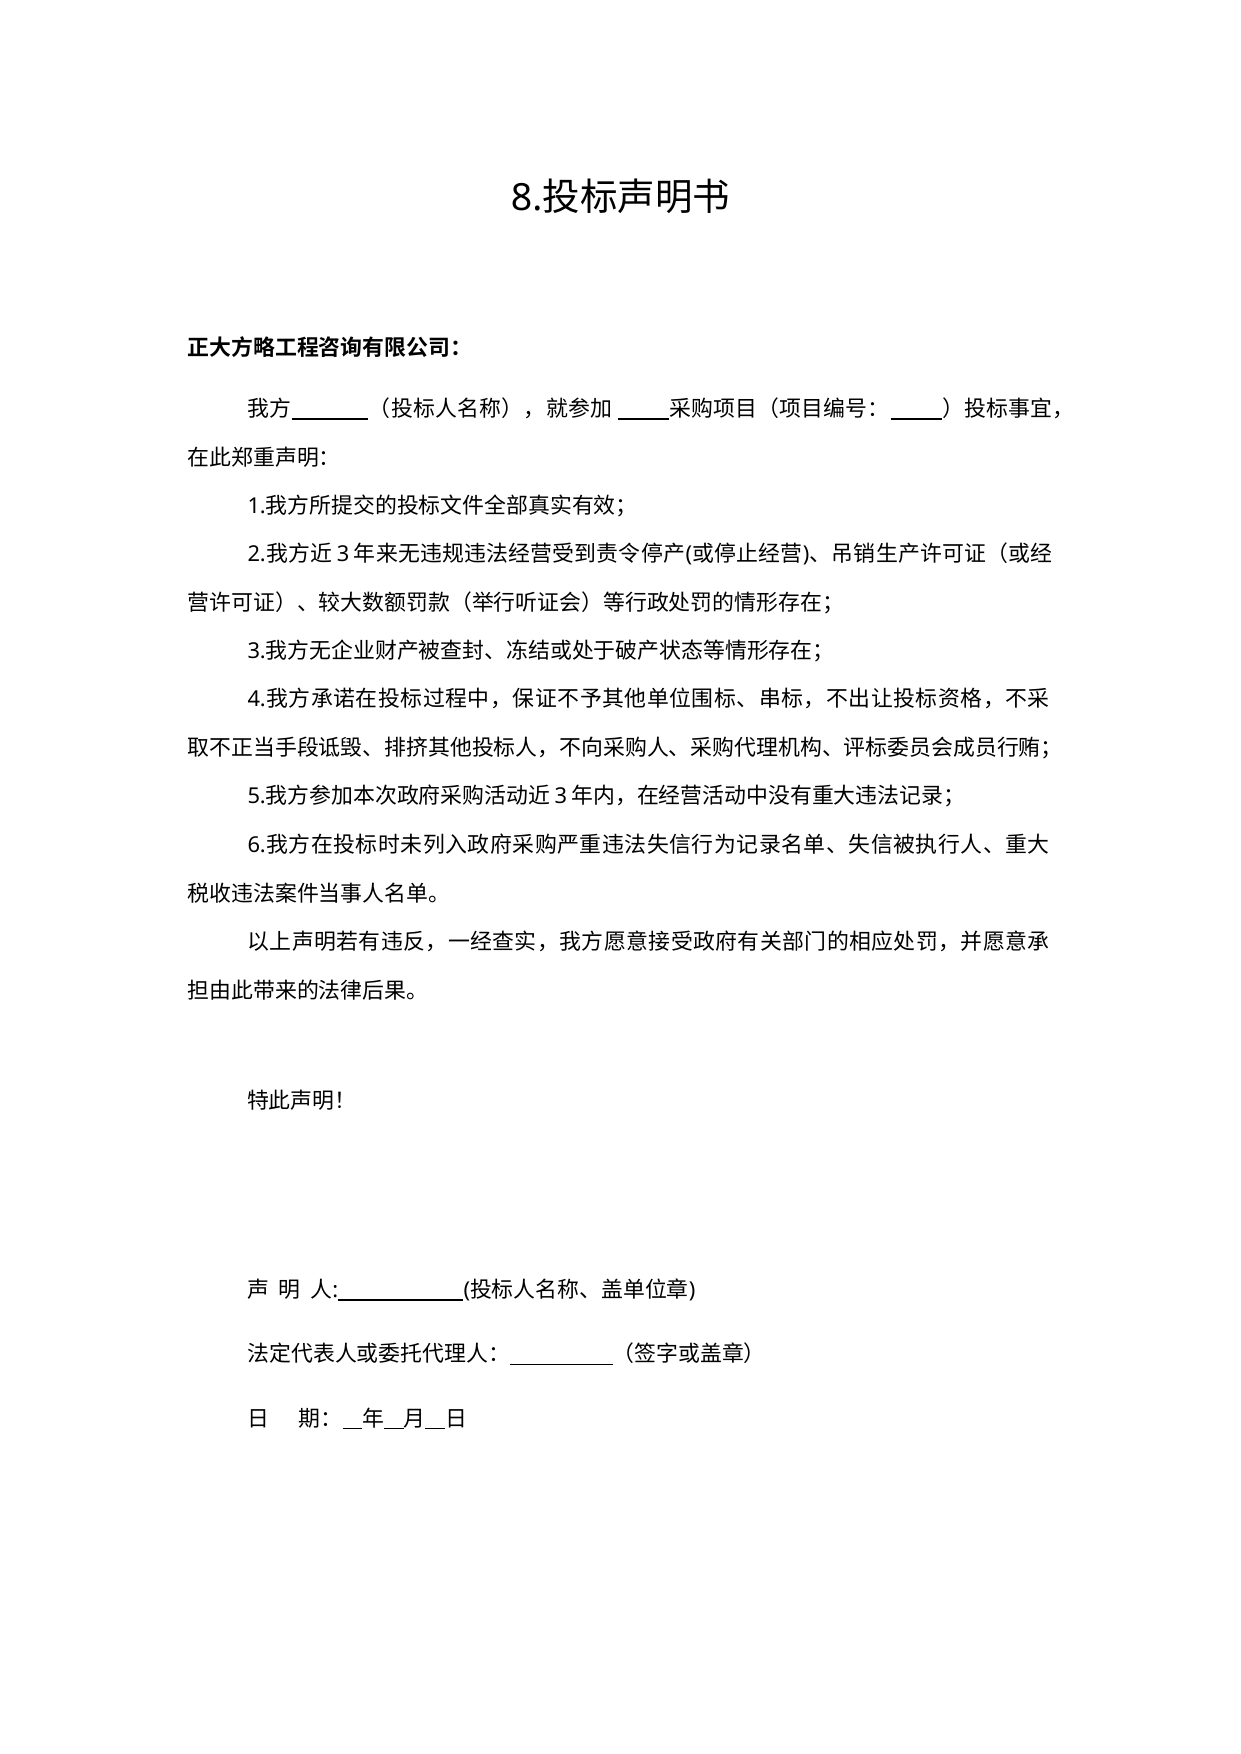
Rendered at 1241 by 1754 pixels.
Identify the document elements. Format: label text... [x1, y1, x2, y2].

text 3.我方无企业财产被查封、冻结或处于破产状态等情形存在； [187, 633, 1053, 665]
text 5.我方参加本次政府采购活动近3年内，在经营活动中没有重大违法记录； [187, 778, 1053, 811]
text 我方 （投标人名称），就参加 采购项目（项目编号： ）投标事宜，在此郑重声明： [187, 390, 1053, 472]
text 日 期： 年 月 日 [187, 1400, 1053, 1433]
text 声 明 人: (投标人名称、盖单位章) [187, 1272, 1053, 1304]
text 法定代表人或委托代理人： （签字或盖章） [187, 1336, 1053, 1368]
text 2.我方近3年来无违规违法经营受到责令停产(或停止经营)、吊销生产许可证（或经营许可证）、较大数额罚款（举行听证会）等行政处罚的情形存在； [187, 536, 1053, 617]
text 8.投标声明书 [187, 162, 1053, 227]
text 正大方略工程咨询有限公司： [187, 329, 1053, 362]
text 4.我方承诺在投标过程中，保证不予其他单位围标、串标，不出让投标资格，不采取不正当手段诋毁、排挤其他投标人，不向采购人、采购代理机构、评标委员会成员行贿； [187, 681, 1053, 762]
text 1.我方所提交的投标文件全部真实有效； [187, 487, 1053, 520]
text 6.我方在投标时未列入政府采购严重违法失信行为记录名单、失信被执行人、重大税收违法案件当事人名单。 [187, 827, 1053, 908]
text 以上声明若有违反，一经查实，我方愿意接受政府有关部门的相应处罚，并愿意承担由此带来的法律后果。 [187, 924, 1053, 1005]
text 特此声明！ [187, 1083, 1053, 1116]
